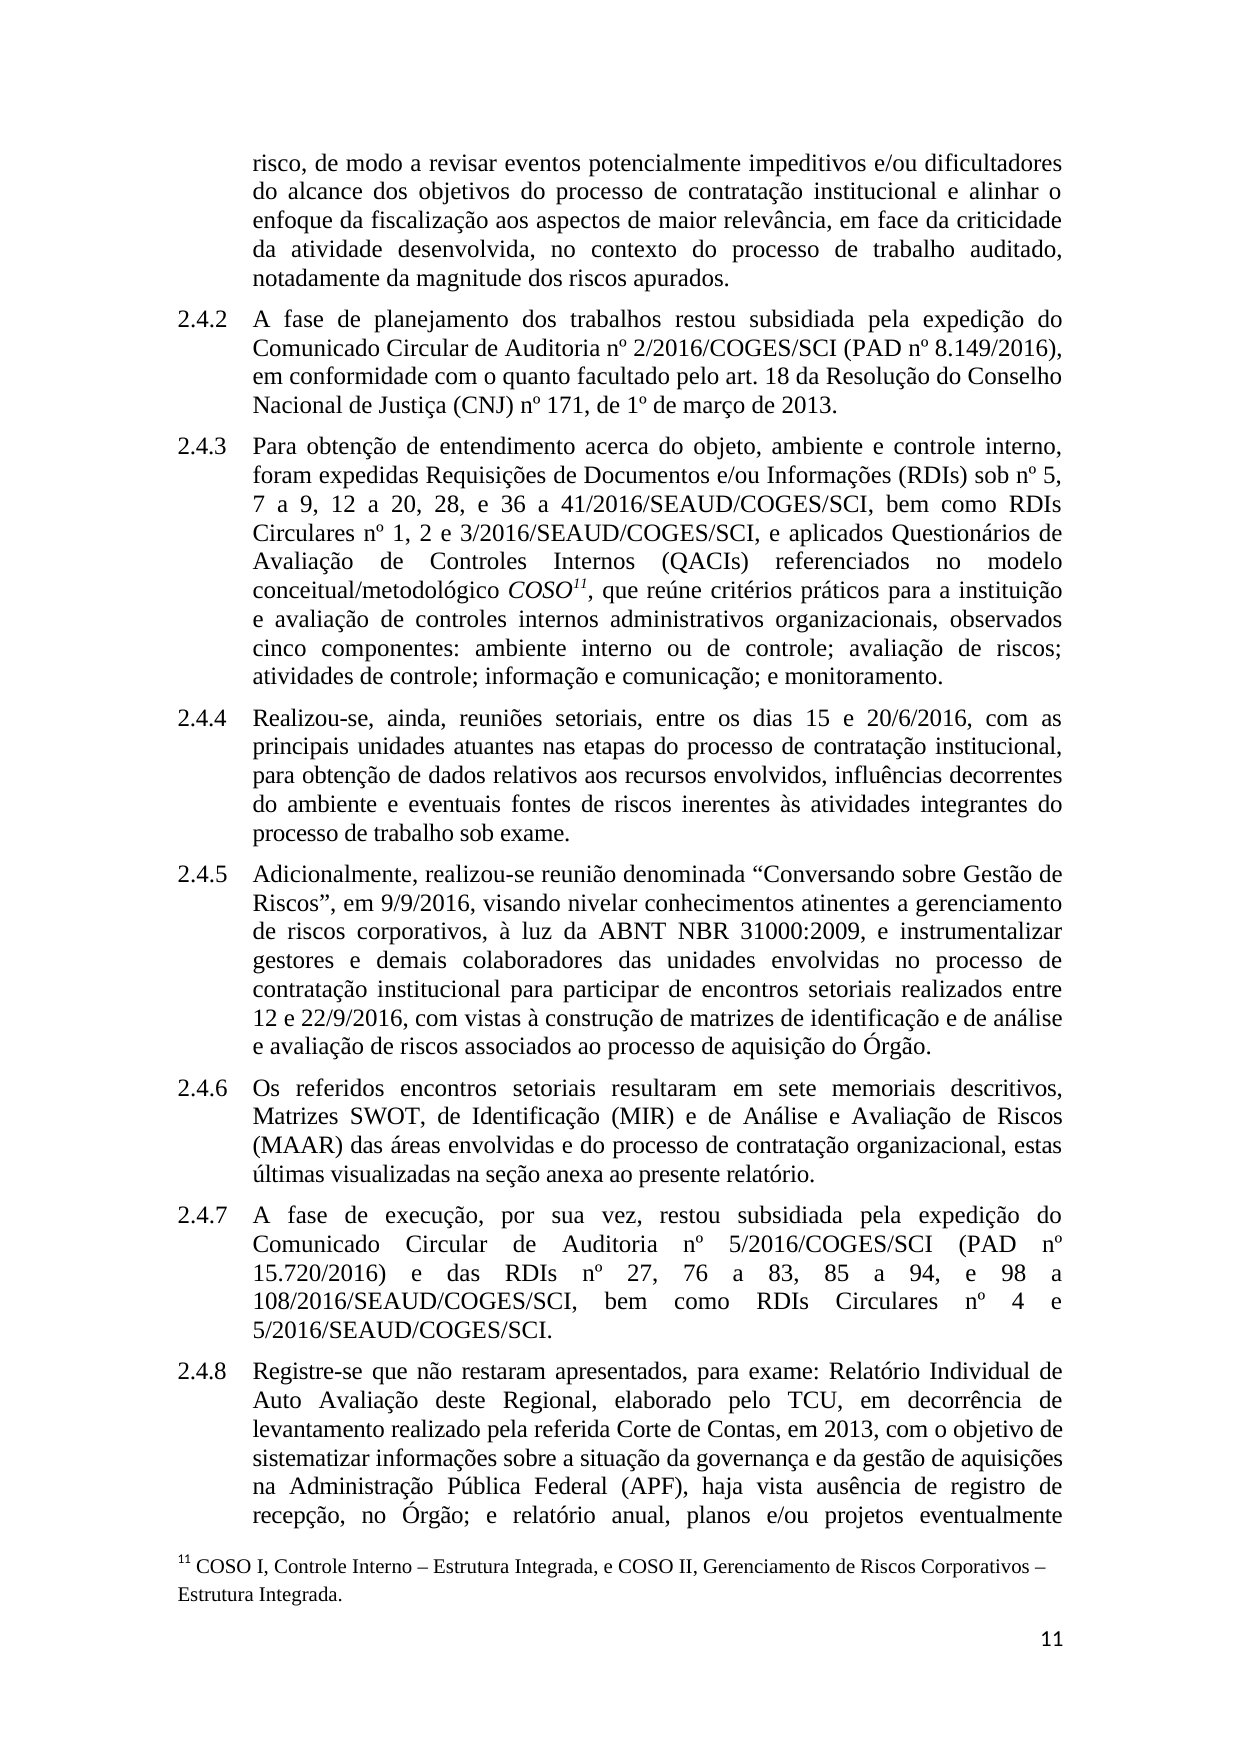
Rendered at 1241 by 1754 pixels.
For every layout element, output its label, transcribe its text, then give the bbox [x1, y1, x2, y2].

list Realizou-se, ainda, reuniões setoriais, entre os dias 15 e 20/6/2016, com as principais unidades atuantes nas etapas do processo de contratação institucional, para obtenção de dados relativos aos recursos envolvidos, influências decorrentes do ambiente e eventuais fontes de riscos inerentes às atividades integrantes do processo de trabalho sob exame. [177, 703, 1063, 846]
list Para obtenção de entendimento acerca do objeto, ambiente e controle interno, foram expedidas Requisições de Documentos e/ou Informações (RDIs) sob nº 5, 7 a 9, 12 a 20, 28, e 36 a 41/2016/SEAUD/COGES/SCI, bem como RDIs Circulares nº 1, 2 e 3/2016/SEAUD/COGES/SCI, e aplicados Questionários de Avaliação de Controles Internos (QACIs) referenciados no modelo conceitual/metodológico COSO, que reúne critérios práticos para a instituição e avaliação de controles internos administrativos organizacionais, observados cinco componentes: ambiente interno ou de controle; avaliação de riscos; atividades de controle; informação e comunicação; e monitoramento. [177, 431, 1063, 690]
list A fase de execução, por sua vez, restou subsidiada pela expedição do Comunicado Circular de Auditoria nº 5/2016/COGES/SCI (PAD nº 15.720/2016) e das RDIs nº 27, 76 a 83, 85 a 94, e 98 a 108/2016/SEAUD/COGES/SCI, bem como RDIs Circulares nº 4 e 5/2016/SEAUD/COGES/SCI. [177, 1200, 1063, 1344]
list A fase de planejamento dos trabalhos restou subsidiada pela expedição do Comunicado Circular de Auditoria nº 2/2016/COGES/SCI (PAD nº 8.149/2016), em conformidade com o quanto facultado pelo art. 18 da Resolução do Conselho Nacional de Justiça (CNJ) nº 171, de 1º de março de 2013. [177, 304, 1063, 419]
list Os referidos encontros setoriais resultaram em sete memoriais descritivos, Matrizes SWOT, de Identificação (MIR) e de Análise e Avaliação de Riscos (MAAR) das áreas envolvidas e do processo de contratação organizacional, estas últimas visualizadas na seção anexa ao presente relatório. [177, 1073, 1063, 1188]
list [177, 148, 1063, 291]
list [177, 1356, 1063, 1529]
list Adicionalmente, realizou-se reunião denominada “Conversando sobre Gestão de Riscos”, em 9/9/2016, visando nivelar conhecimentos atinentes a gerenciamento de riscos corporativos, à luz da ABNT NBR 31000:2009, e instrumentalizar gestores e demais colaboradores das unidades envolvidas no processo de contratação institucional para participar de encontros setoriais realizados entre 12 e 22/9/2016, com vistas à construção de matrizes de identificação e de análise e avaliação de riscos associados ao processo de aquisição do Órgão. [177, 859, 1063, 1060]
